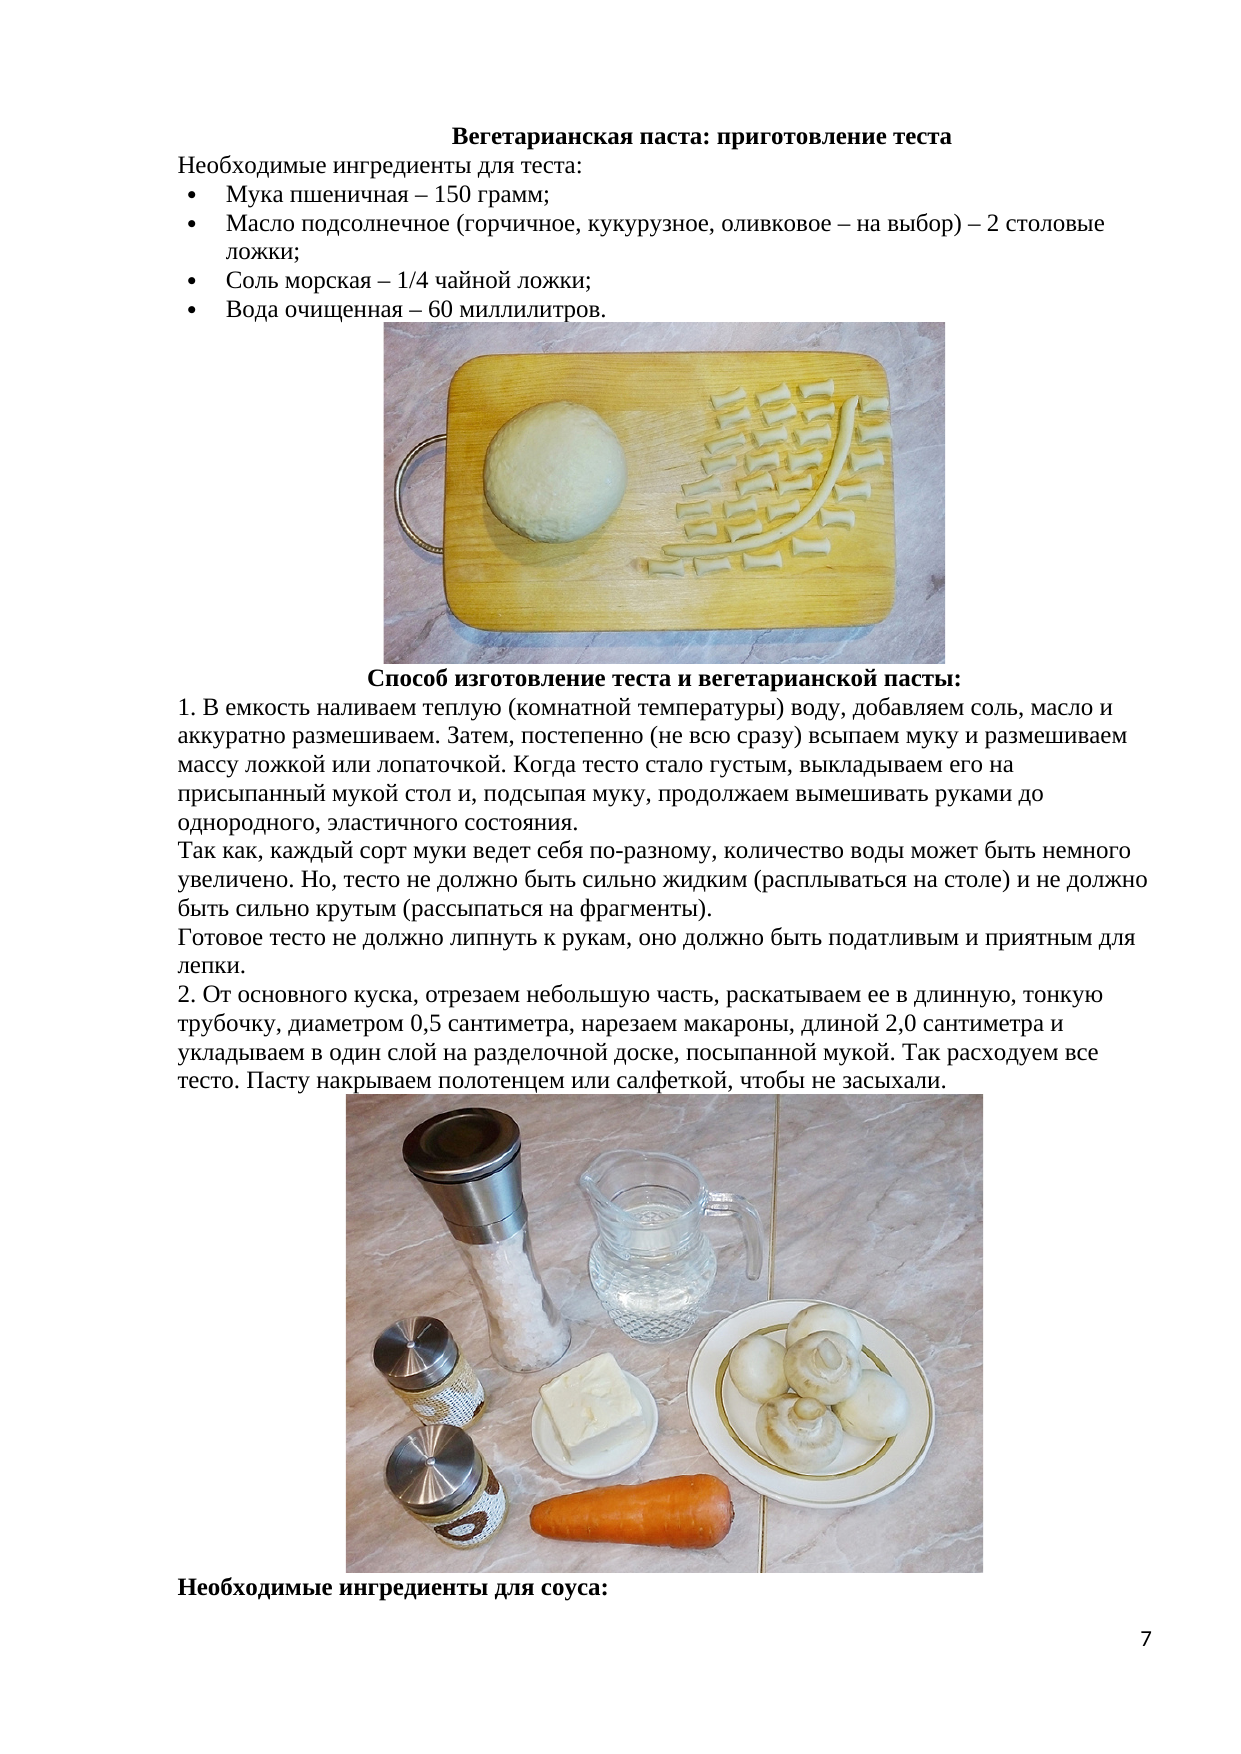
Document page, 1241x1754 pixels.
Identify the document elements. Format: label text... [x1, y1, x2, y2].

text Необходимые ингредиенты для теста: [177, 150, 1152, 179]
text Готовое тесто не должно липнуть к рукам, оно должно быть податливым и приятным для лепки. [177, 922, 1152, 979]
subtitle Вегетарианская паста: приготовление теста [252, 118, 1152, 150]
list Вода очищенная – 60 миллилитров. [188, 294, 1152, 323]
subtitle Способ изготовление теста и вегетарианской пасты: [177, 663, 1152, 692]
text Так как, каждый сорт муки ведет себя по-разному, количество воды может быть немного увеличено. Но, тесто не должно быть сильно жидким (расплываться на столе) и не должно быть сильно крутым (рассыпаться на фрагменты). [177, 836, 1152, 922]
list Соль морская – 1/4 чайной ложки; [188, 265, 1152, 294]
picture [383, 322, 946, 664]
list Масло подсолнечное (горчичное, кукурузное, оливковое – на выбор) – 2 столовые ложки; [188, 208, 1152, 265]
text 1. В емкость наливаем теплую (комнатной температуры) воду, добавляем соль, масло и аккуратно размешиваем. Затем, постепенно (не всю сразу) всыпаем муку и размешиваем массу ложкой или лопаточкой. Когда тесто стало густым, выкладываем его на присыпанный мукой стол и, подсыпая муку, продолжаем вымешивать руками до однородного, эластичного состояния. [177, 692, 1152, 836]
text Необходимые ингредиенты для соуса: [177, 1572, 1152, 1601]
text 2. От основного куска, отрезаем небольшую часть, раскатываем ее в длинную, тонкую трубочку, диаметром 0,5 сантиметра, нарезаем макароны, длиной 2,0 сантиметра и укладываем в один слой на разделочной доске, посыпанной мукой. Так расходуем все тесто. Пасту накрываем полотенцем или салфеткой, чтобы не засыхали. [177, 979, 1152, 1094]
picture [345, 1094, 984, 1573]
list Мука пшеничная – 150 грамм; [188, 179, 1152, 208]
